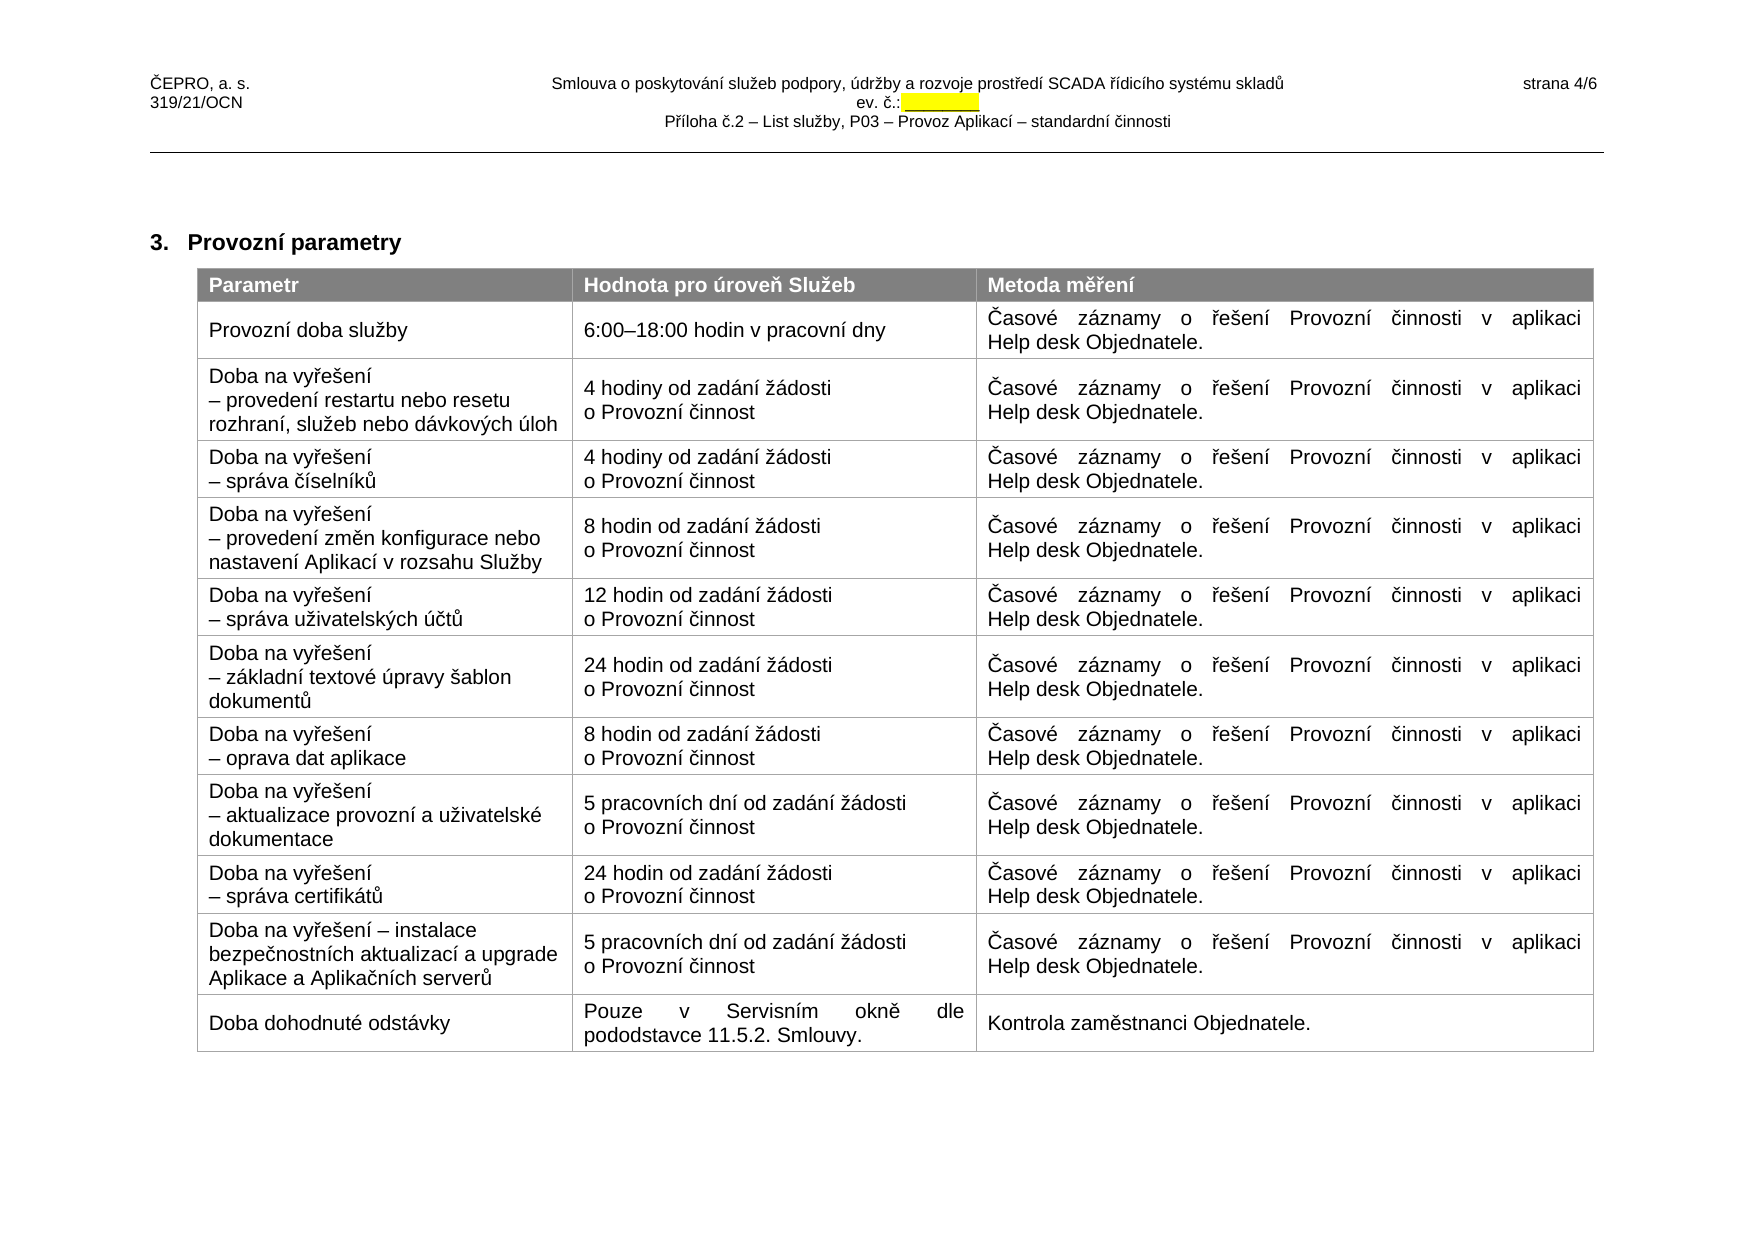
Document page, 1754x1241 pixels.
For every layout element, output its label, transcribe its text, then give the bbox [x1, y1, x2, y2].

table_cell Doba na vyřešení – správa číselníků [198, 441, 572, 497]
table_cell 12 hodin od zadání žádosti o Provozní činnost [573, 579, 976, 635]
table_cell Časové záznamy o řešení Provozní činnosti v aplikaci Help desk Objednatele. [977, 636, 1593, 717]
table_cell Časové záznamy o řešení Provozní činnosti v aplikaci Help desk Objednatele. [977, 775, 1593, 855]
table_header Metoda měření [977, 269, 1593, 301]
table_cell Doba na vyřešení – provedení restartu nebo resetu rozhraní, služeb nebo dávkových úloh [198, 359, 572, 439]
table_cell 4 hodiny od zadání žádosti o Provozní činnost [573, 359, 976, 439]
table_cell Doba na vyřešení – správa certifikátů [198, 856, 572, 912]
table_cell Časové záznamy o řešení Provozní činnosti v aplikaci Help desk Objednatele. [977, 302, 1593, 358]
table_cell 5 pracovních dní od zadání žádosti o Provozní činnost [573, 775, 976, 855]
table_cell Provozní doba služby [198, 302, 572, 358]
table_cell 8 hodin od zadání žádosti o Provozní činnost [573, 718, 976, 774]
table_cell Doba na vyřešení – aktualizace provozní a uživatelské dokumentace [198, 775, 572, 855]
table_cell Časové záznamy o řešení Provozní činnosti v aplikaci Help desk Objednatele. [977, 856, 1593, 912]
table_header Hodnota pro úroveň Služeb [573, 269, 976, 301]
table_cell Časové záznamy o řešení Provozní činnosti v aplikaci Help desk Objednatele. [977, 579, 1593, 635]
table_cell Časové záznamy o řešení Provozní činnosti v aplikaci Help desk Objednatele. [977, 718, 1593, 774]
table_header Parametr [198, 269, 572, 301]
table_cell Doba na vyřešení – oprava dat aplikace [198, 718, 572, 774]
table_cell Doba na vyřešení – instalace bezpečnostních aktualizací a upgrade Aplikace a Aplikačních serverů [198, 914, 572, 994]
table_cell Doba na vyřešení – základní textové úpravy šablon dokumentů [198, 636, 572, 717]
table_cell 5 pracovních dní od zadání žádosti o Provozní činnost [573, 914, 976, 994]
table_cell Pouze v Servisním okně dle pododstavce 11.5.2. Smlouvy. [573, 995, 976, 1051]
table_cell Doba na vyřešení – provedení změn konfigurace nebo nastavení Aplikací v rozsahu Služby [198, 498, 572, 578]
table_cell Kontrola zaměstnanci Objednatele. [977, 995, 1593, 1051]
table_cell 24 hodin od zadání žádosti o Provozní činnost [573, 636, 976, 717]
table_cell Doba dohodnuté odstávky [198, 995, 572, 1051]
table_cell Časové záznamy o řešení Provozní činnosti v aplikaci Help desk Objednatele. [977, 914, 1593, 994]
list Provozní parametry [150, 229, 1604, 255]
table_cell Doba na vyřešení – správa uživatelských účtů [198, 579, 572, 635]
table_cell Časové záznamy o řešení Provozní činnosti v aplikaci Help desk Objednatele. [977, 441, 1593, 497]
table_cell 4 hodiny od zadání žádosti o Provozní činnost [573, 441, 976, 497]
table_cell Časové záznamy o řešení Provozní činnosti v aplikaci Help desk Objednatele. [977, 498, 1593, 578]
table_cell 24 hodin od zadání žádosti o Provozní činnost [573, 856, 976, 912]
table_cell 8 hodin od zadání žádosti o Provozní činnost [573, 498, 976, 578]
table_cell 6:00–18:00 hodin v pracovní dny [573, 302, 976, 358]
table_cell Časové záznamy o řešení Provozní činnosti v aplikaci Help desk Objednatele. [977, 359, 1593, 439]
